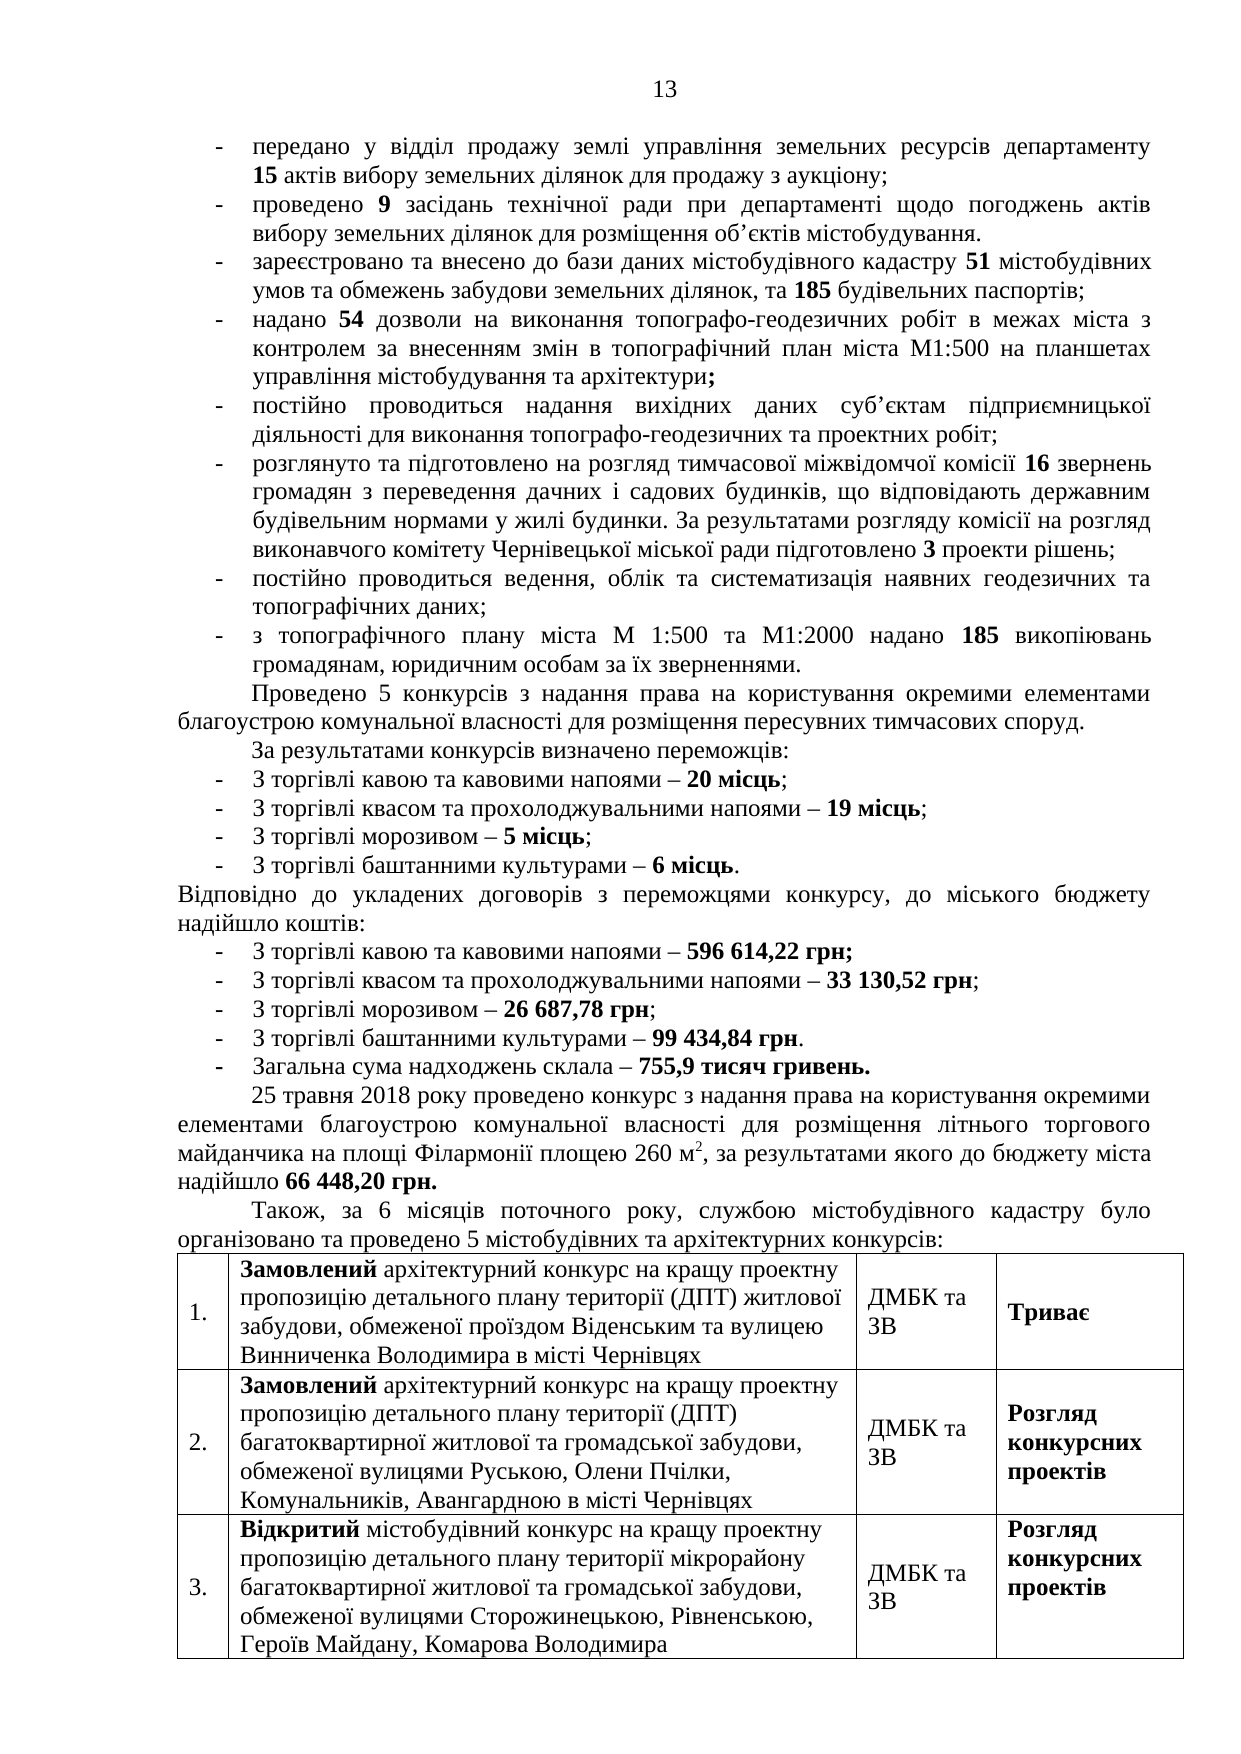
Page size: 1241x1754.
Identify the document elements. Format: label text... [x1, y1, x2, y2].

list зареєстровано та внесено до бази даних містобудівного кадастру 51 містобудівних умов та обмежень забудови земельних ділянок, та 185 будівельних паспортів; [215, 246, 1152, 304]
text За результатами конкурсів визначено переможців: [177, 735, 1152, 764]
list розглянуто та підготовлено на розгляд тимчасової міжвідомчої комісії 16 звернень громадян з переведення дачних і садових будинків, що відповідають державним будівельним нормами у жилі будинки. За результатами розгляду комісії на розгляд виконавчого комітету Чернівецької міської ради підготовлено 3 проекти рішень; [215, 448, 1152, 563]
list передано у відділ продажу землі управління земельних ресурсів департаменту 15 актів вибору земельних ділянок для продажу з аукціону; [215, 131, 1152, 189]
text Відповідно до укладених договорів з переможцями конкурсу, до міського бюджету надійшло коштів: [177, 879, 1152, 936]
table_cell Розгляд конкурсних проектів [997, 1370, 1183, 1513]
list З торгівлі квасом та прохолоджувальними напоями – 33 130,52 грн; [215, 965, 1152, 994]
list Загальна сума надходжень склала – 755,9 тисяч гривень. [215, 1051, 1152, 1080]
table_cell 3. [178, 1515, 228, 1658]
table_cell Розгляд конкурсних проектів [997, 1515, 1183, 1658]
table_cell ДМБК та ЗВ [857, 1515, 996, 1658]
list постійно проводиться надання вихідних даних суб’єктам підприємницької діяльності для виконання топографо-геодезичних та проектних робіт; [215, 390, 1152, 448]
list З торгівлі морозивом – 26 687,78 грн; [215, 994, 1152, 1023]
table_cell Замовлений архітектурний конкурс на кращу проектну пропозицію детального плану території (ДПТ) багатоквартирної житлової та громадської забудови, обмеженої вулицями Руською, Олени Пчілки, Комунальників, Авангардною в місті Чернівцях [229, 1370, 856, 1513]
table_header Триває [997, 1254, 1183, 1369]
list З торгівлі кавою та кавовими напоями – 596 614,22 грн; [215, 936, 1152, 965]
list надано 54 дозволи на виконання топографо-геодезичних робіт в межах міста з контролем за внесенням змін в топографічний план міста М1:500 на планшетах управління містобудування та архітектури; [215, 304, 1152, 390]
list З торгівлі кавою та кавовими напоями – 20 місць; [215, 764, 1152, 793]
table_cell Відкритий містобудівний конкурс на кращу проектну пропозицію детального плану території мікрорайону багатоквартирної житлової та громадської забудови, обмеженої вулицями Сторожинецькою, Рівненською, Героїв Майдану, Комарова Володимира [229, 1515, 856, 1658]
list З торгівлі квасом та прохолоджувальними напоями – 19 місць; [215, 793, 1152, 821]
text Також, за 6 місяців поточного року, службою містобудівного кадастру було організовано та проведено 5 містобудівних та архітектурних конкурсів: [177, 1195, 1152, 1253]
list постійно проводиться ведення, облік та систематизація наявних геодезичних та топографічних даних; [215, 563, 1152, 620]
list з топографічного плану міста М 1:500 та М1:2000 надано 185 викопіювань громадянам, юридичним особам за їх зверненнями. [215, 620, 1152, 678]
list проведено 9 засідань технічної ради при департаменті щодо погоджень актів вибору земельних ділянок для розміщення об’єктів містобудування. [215, 189, 1152, 246]
list З торгівлі баштанними культурами – 99 434,84 грн. [215, 1023, 1152, 1051]
table_header Замовлений архітектурний конкурс на кращу проектну пропозицію детального плану території (ДПТ) житлової забудови, обмеженої проїздом Віденським та вулицею Винниченка Володимира в місті Чернівцях [229, 1254, 856, 1369]
table_header 1. [178, 1254, 228, 1369]
text 25 травня 2018 року проведено конкурс з надання права на користування окремими елементами благоустрою комунальної власності для розміщення літнього торгового майданчика на площі Філармонії площею 260 м2, за результатами якого до бюджету міста надійшло 66 448,20 грн. [177, 1080, 1152, 1195]
list З торгівлі морозивом – 5 місць; [215, 821, 1152, 850]
list З торгівлі баштанними культурами – 6 місць. [215, 850, 1152, 879]
text Проведено 5 конкурсів з надання права на користування окремими елементами благоустрою комунальної власності для розміщення пересувних тимчасових споруд. [177, 678, 1152, 735]
table_header ДМБК та ЗВ [857, 1254, 996, 1369]
table_cell ДМБК та ЗВ [857, 1370, 996, 1513]
table_cell 2. [178, 1370, 228, 1513]
